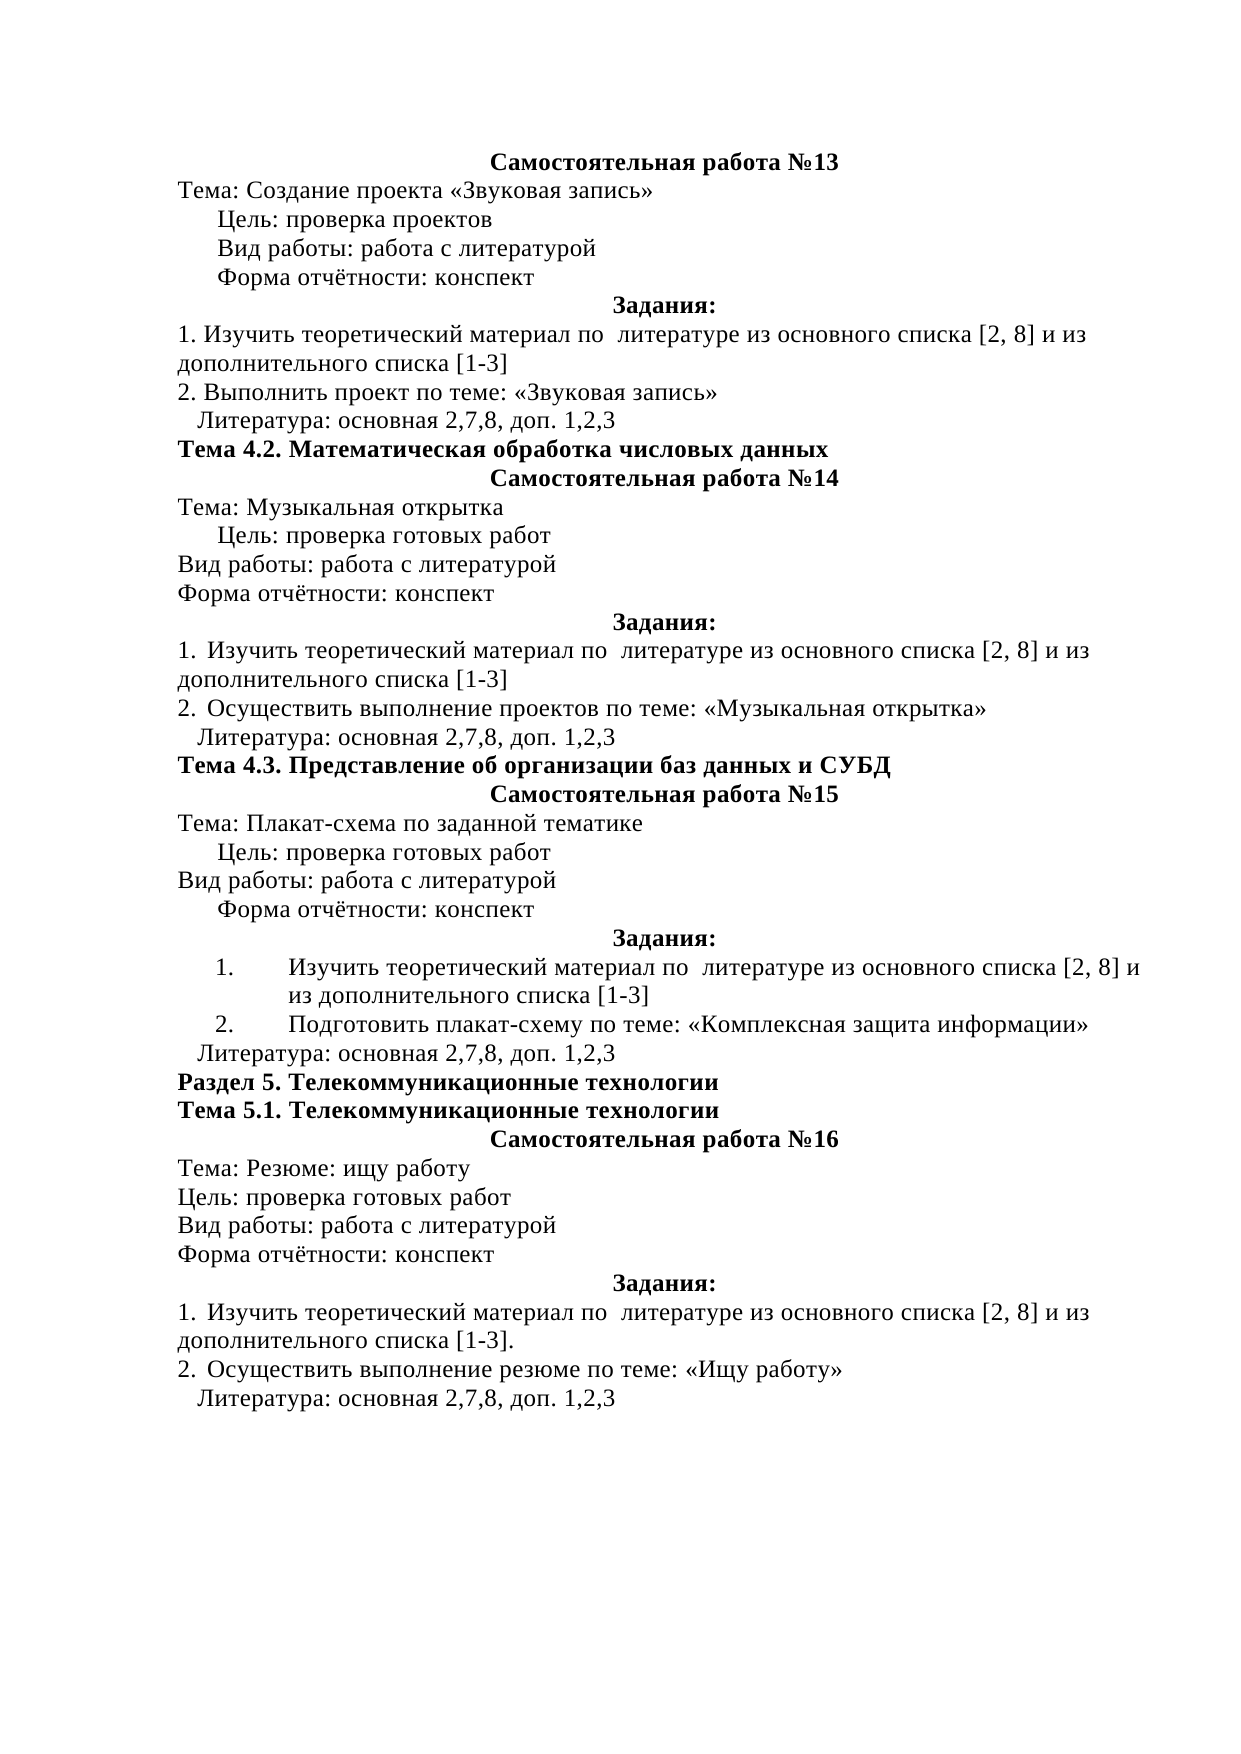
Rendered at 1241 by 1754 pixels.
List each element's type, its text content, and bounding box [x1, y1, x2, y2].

text Самостоятельная работа №15 [177, 779, 1152, 808]
text Задания: [177, 291, 1152, 319]
text Цель: проверка готовых работ [177, 521, 1152, 549]
text Задания: [177, 923, 1152, 952]
text 2. Осуществить выполнение проектов по теме: «Музыкальная открытка» [177, 693, 1152, 722]
text Тема 5.1. Телекоммуникационные технологии [177, 1096, 1152, 1124]
text Цель: проверка готовых работ [177, 837, 1152, 866]
text Раздел 5. Телекоммуникационные технологии [177, 1067, 1152, 1096]
text Самостоятельная работа №13 [177, 147, 1152, 176]
text 1. Изучить теоретический материал по литературе из основного списка [2, 8] и из дополнительного списка [1-3] [177, 319, 1152, 377]
text 1. Изучить теоретический материал по литературе из основного списка [2, 8] и из дополнительного списка [1-3]. [177, 1297, 1152, 1354]
list Подготовить плакат-схему по теме: «Комплексная защита информации» [215, 1009, 1152, 1038]
text 1. Изучить теоретический материал по литературе из основного списка [2, 8] и из дополнительного списка [1-3] [177, 636, 1152, 693]
text Задания: [177, 607, 1152, 636]
text Задания: [177, 1268, 1152, 1297]
text Вид работы: работа с литературой [177, 866, 1152, 894]
text Литература: основная 2,7,8, доп. 1,2,3 [177, 1038, 1152, 1067]
text Тема: Резюме: ищу работу [177, 1153, 1152, 1182]
text Тема: Музыкальная открытка [177, 492, 1152, 521]
text Форма отчётности: конспект [177, 262, 1152, 291]
text Цель: проверка готовых работ [177, 1182, 1152, 1211]
list Изучить теоретический материал по литературе из основного списка [2, 8] и из дополнительного списка [1-3] [215, 952, 1152, 1009]
text Форма отчётности: конспект [177, 894, 1152, 923]
text Форма отчётности: конспект [177, 1239, 1152, 1268]
text Форма отчётности: конспект [177, 578, 1152, 607]
text Вид работы: работа с литературой [177, 549, 1152, 578]
text Тема: Создание проекта «Звуковая запись» [177, 176, 1152, 204]
text 2. Выполнить проект по теме: «Звуковая запись» [177, 377, 1152, 406]
text Вид работы: работа с литературой [177, 1211, 1152, 1239]
text Литература: основная 2,7,8, доп. 1,2,3 [177, 722, 1152, 751]
text Литература: основная 2,7,8, доп. 1,2,3 [177, 1383, 1152, 1412]
text Самостоятельная работа №14 [177, 463, 1152, 492]
text Самостоятельная работа №16 [177, 1124, 1152, 1153]
text 2. Осуществить выполнение резюме по теме: «Ищу работу» [177, 1354, 1152, 1383]
text Тема: Плакат-схема по заданной тематике [177, 808, 1152, 837]
text Тема 4.3. Представление об организации баз данных и СУБД [177, 751, 1152, 779]
text Вид работы: работа с литературой [177, 233, 1152, 262]
text Тема 4.2. Математическая обработка числовых данных [177, 434, 1152, 463]
text Цель: проверка проектов [177, 204, 1152, 233]
text Литература: основная 2,7,8, доп. 1,2,3 [177, 406, 1152, 434]
